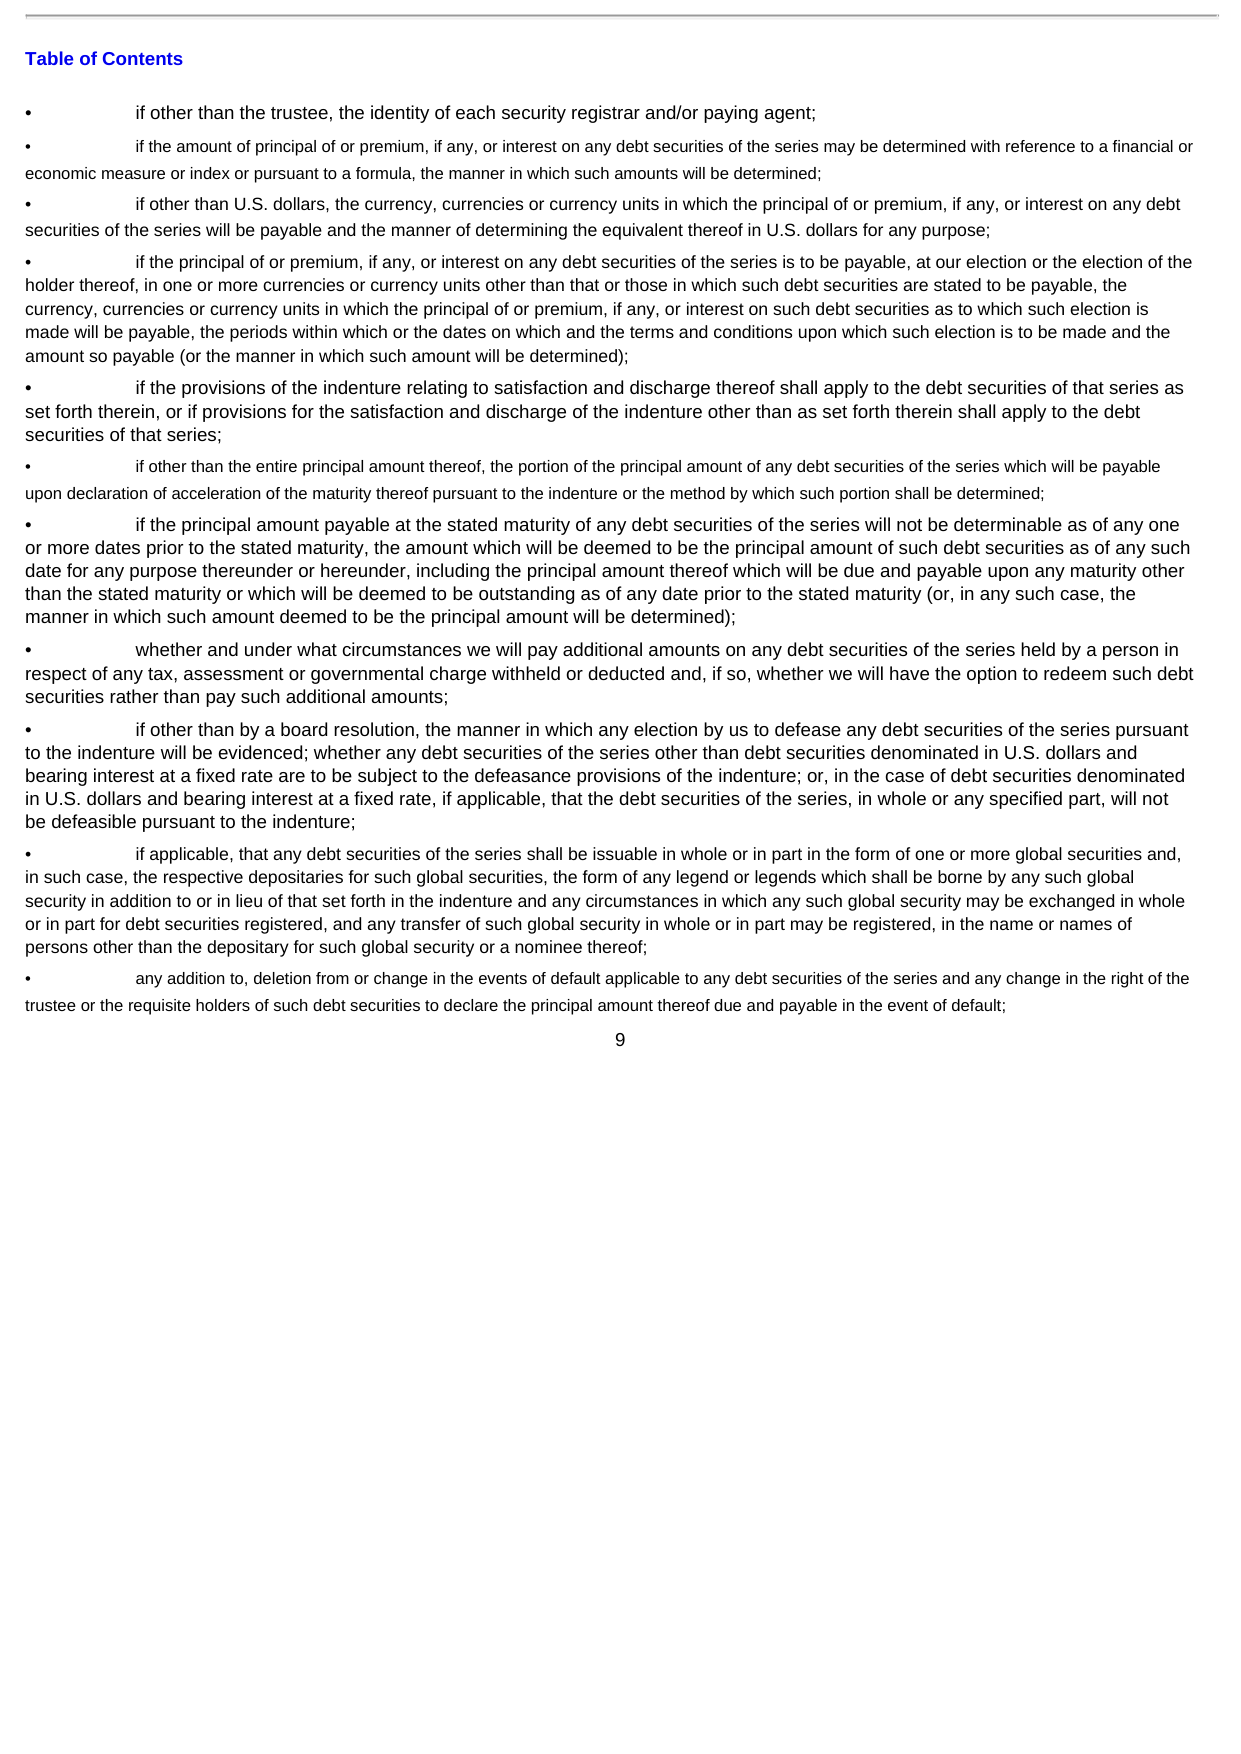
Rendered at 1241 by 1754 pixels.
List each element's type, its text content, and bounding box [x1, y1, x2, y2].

list if the provisions of the indenture relating to satisfaction and discharge thereof shall apply to the debt securities of that series as set forth therein, or if provisions for the satisfaction and discharge of the indenture other than as set forth therein shall apply to the debt securities of that series; [25, 377, 1194, 446]
list if other than by a board resolution, the manner in which any election by us to defease any debt securities of the series pursuant to the indenture will be evidenced; whether any debt securities of the series other than debt securities denominated in U.S. dollars and bearing interest at a fixed rate are to be subject to the defeasance provisions of the indenture; or, in the case of debt securities denominated in U.S. dollars and bearing interest at a fixed rate, if applicable, that the debt securities of the series, in whole or any specified part, will not be defeasible pursuant to the indenture; [25, 719, 1194, 832]
list if the amount of principal of or premium, if any, or interest on any debt securities of the series may be determined with reference to a financial or economic measure or index or pursuant to a formula, the manner in which such amounts will be determined; [25, 137, 1194, 183]
picture [23, 14, 1220, 21]
list whether and under what circumstances we will pay additional amounts on any debt securities of the series held by a person in respect of any tax, assessment or governmental charge withheld or deducted and, if so, whether we will have the option to redeem such debt securities rather than pay such additional amounts; [25, 639, 1194, 708]
list if other than U.S. dollars, the currency, currencies or currency units in which the principal of or premium, if any, or interest on any debt securities of the series will be payable and the manner of determining the equivalent thereof in U.S. dollars for any purpose; [25, 194, 1194, 241]
text Table of Contents [25, 48, 1194, 69]
list if other than the trustee, the identity of each security registrar and/or paying agent; [25, 102, 1194, 123]
list if other than the entire principal amount thereof, the portion of the principal amount of any debt securities of the series which will be payable upon declaration of acceleration of the maturity thereof pursuant to the indenture or the method by which such portion shall be determined; [25, 457, 1194, 503]
text 9 [25, 1029, 1215, 1051]
list if the principal of or premium, if any, or interest on any debt securities of the series is to be payable, at our election or the election of the holder thereof, in one or more currencies or currency units other than that or those in which such debt securities are stated to be payable, the currency, currencies or currency units in which the principal of or premium, if any, or interest on such debt securities as to which such election is made will be payable, the periods within which or the dates on which and the terms and conditions upon which such election is to be made and the amount so payable (or the manner in which such amount will be determined); [25, 252, 1194, 366]
list any addition to, deletion from or change in the events of default applicable to any debt securities of the series and any change in the right of the trustee or the requisite holders of such debt securities to declare the principal amount thereof due and payable in the event of default; [25, 969, 1194, 1015]
list if applicable, that any debt securities of the series shall be issuable in whole or in part in the form of one or more global securities and, in such case, the respective depositaries for such global securities, the form of any legend or legends which shall be borne by any such global security in addition to or in lieu of that set forth in the indenture and any circumstances in which any such global security may be exchanged in whole or in part for debt securities registered, and any transfer of such global security in whole or in part may be registered, in the name or names of persons other than the depositary for such global security or a nominee thereof; [25, 843, 1194, 958]
list if the principal amount payable at the stated maturity of any debt securities of the series will not be determinable as of any one or more dates prior to the stated maturity, the amount which will be deemed to be the principal amount of such debt securities as of any such date for any purpose thereunder or hereunder, including the principal amount thereof which will be due and payable upon any maturity other than the stated maturity or which will be deemed to be outstanding as of any date prior to the stated maturity (or, in any such case, the manner in which such amount deemed to be the principal amount will be determined); [25, 514, 1194, 628]
